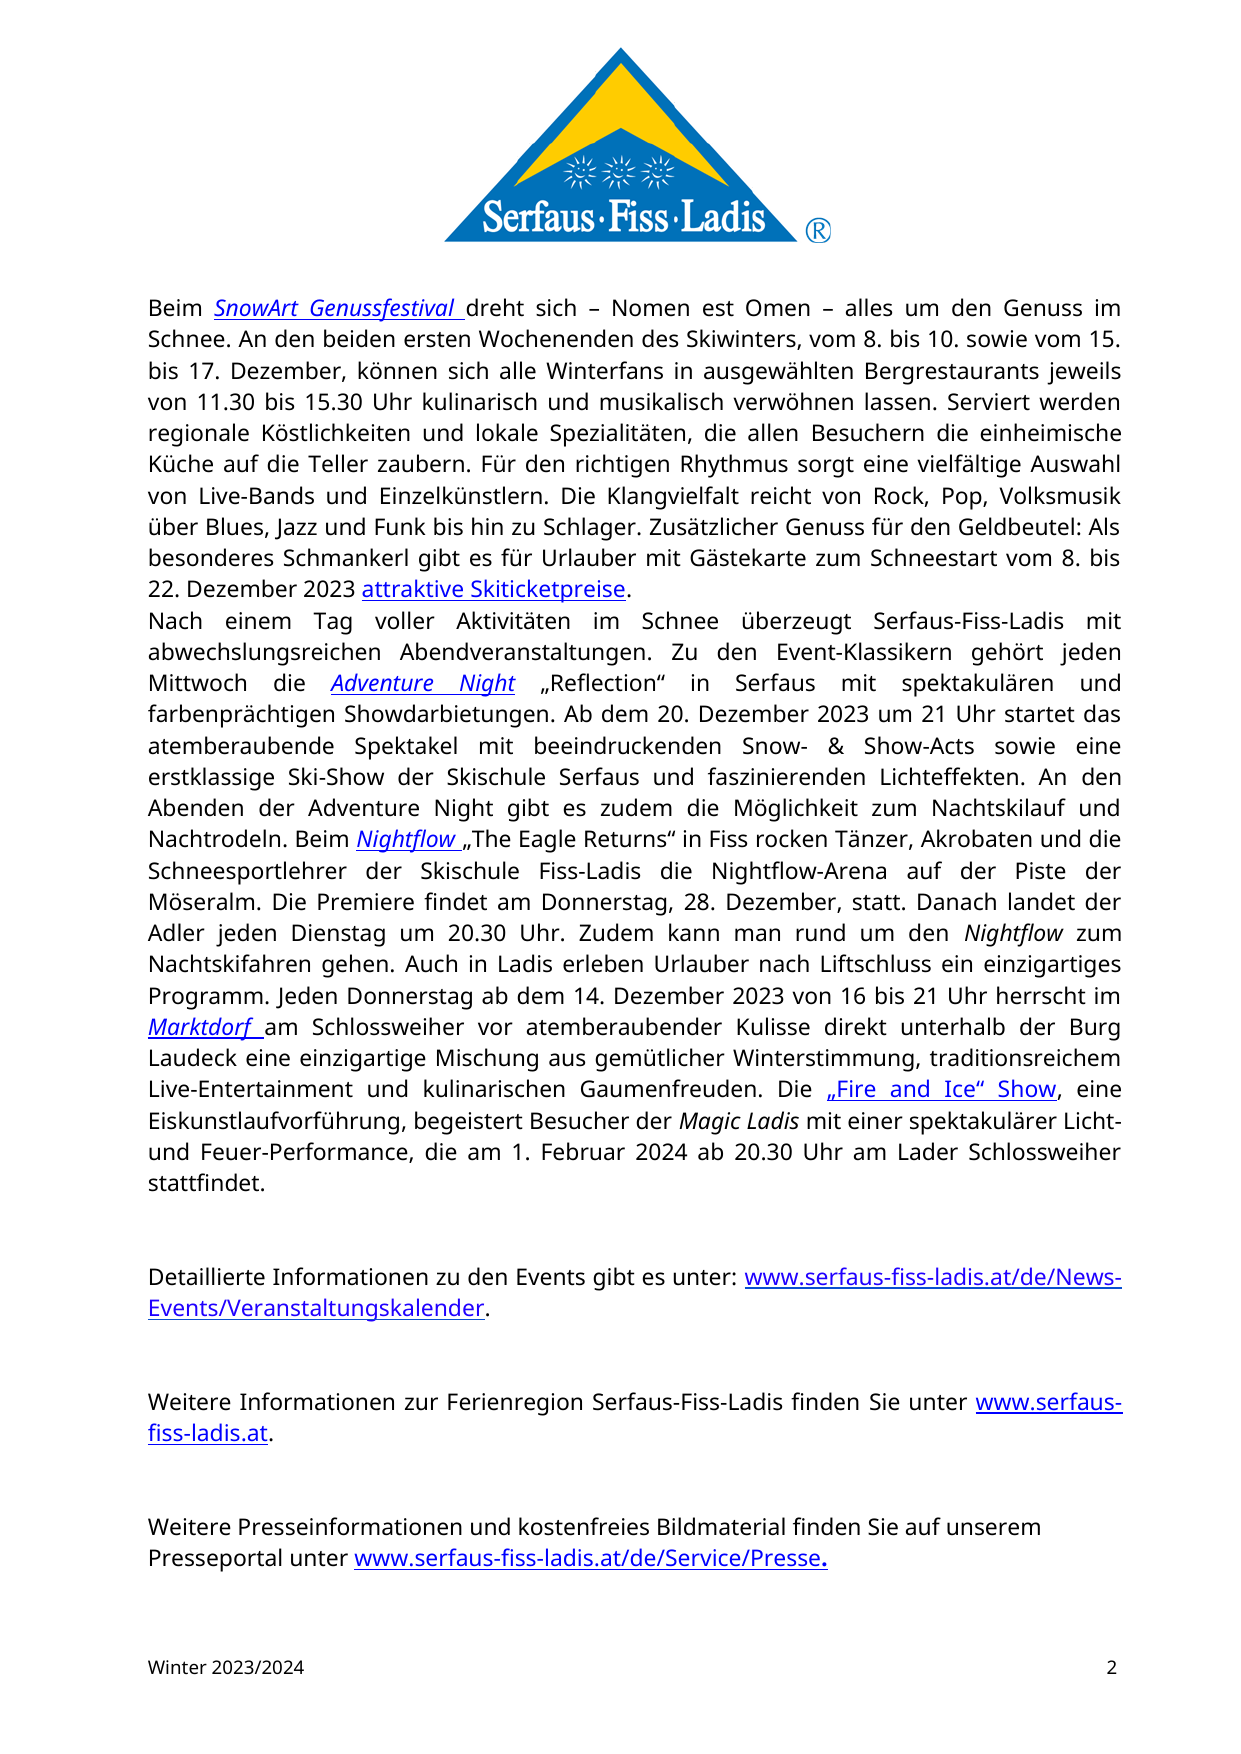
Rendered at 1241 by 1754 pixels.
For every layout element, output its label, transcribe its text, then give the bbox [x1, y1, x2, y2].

text Detaillierte Informationen zu den Events gibt es unter: www.serfaus-fiss-ladis.at/de/News-Events/Veranstaltungskalender. [148, 1261, 1122, 1323]
picture [439, 44, 831, 243]
text Nach einem Tag voller Aktivitäten im Schnee überzeugt Serfaus-Fiss-Ladis mit abwechslungsreichen Abendveranstaltungen. Zu den Event-Klassikern gehört jeden Mittwoch die Adventure Night „Reflection“ in Serfaus mit spektakulären und farbenprächtigen Showdarbietungen. Ab dem 20. Dezember 2023 um 21 Uhr startet das atemberaubende Spektakel mit beeindruckenden Snow- & Show-Acts sowie eine erstklassige Ski-Show der Skischule Serfaus und faszinierenden Lichteffekten. An den Abenden der Adventure Night gibt es zudem die Möglichkeit zum Nachtskilauf und Nachtrodeln. Beim Nightflow „The Eagle Returns“ in Fiss rocken Tänzer, Akrobaten und die Schneesportlehrer der Skischule Fiss-Ladis die Nightflow-Arena auf der Piste der Möseralm. Die Premiere findet am Donnerstag, 28. Dezember, statt. Danach landet der Adler jeden Dienstag um 20.30 Uhr. Zudem kann man rund um den Nightflow zum Nachtskifahren gehen. Auch in Ladis erleben Urlauber nach Liftschluss ein einzigartiges Programm. Jeden Donnerstag ab dem 14. Dezember 2023 von 16 bis 21 Uhr herrscht im Marktdorf am Schlossweiher vor atemberaubender Kulisse direkt unterhalb der Burg Laudeck eine einzigartige Mischung aus gemütlicher Winterstimmung, traditionsreichem Live-Entertainment und kulinarischen Gaumenfreuden. Die „Fire and Ice“ Show, eine Eiskunstlaufvorführung, begeistert Besucher der Magic Ladis mit einer spektakulärer Licht- und Feuer-Performance, die am 1. Februar 2024 ab 20.30 Uhr am Lader Schlossweiher stattfindet. [148, 604, 1122, 1198]
text Weitere Presseinformationen und kostenfreies Bildmaterial finden Sie auf unserem Presseportal unter www.serfaus-fiss-ladis.at/de/Service/Presse. [148, 1511, 1122, 1573]
text Weitere Informationen zur Ferienregion Serfaus-Fiss-Ladis finden Sie unter www.serfaus-fiss-ladis.at. [148, 1354, 1122, 1448]
text Beim SnowArt Genussfestival dreht sich – Nomen est Omen – alles um den Genuss im Schnee. An den beiden ersten Wochenenden des Skiwinters, vom 8. bis 10. sowie vom 15. bis 17. Dezember, können sich alle Winterfans in ausgewählten Bergrestaurants jeweils von 11.30 bis 15.30 Uhr kulinarisch und musikalisch verwöhnen lassen. Serviert werden regionale Köstlichkeiten und lokale Spezialitäten, die allen Besuchern die einheimische Küche auf die Teller zaubern. Für den richtigen Rhythmus sorgt eine vielfältige Auswahl von Live-Bands und Einzelkünstlern. Die Klangvielfalt reicht von Rock, Pop, Volksmusik über Blues, Jazz und Funk bis hin zu Schlager. Zusätzlicher Genuss für den Geldbeutel: Als besonderes Schmankerl gibt es für Urlauber mit Gästekarte zum Schneestart vom 8. bis 22. Dezember 2023 attraktive Skiticketpreise. [148, 292, 1122, 604]
